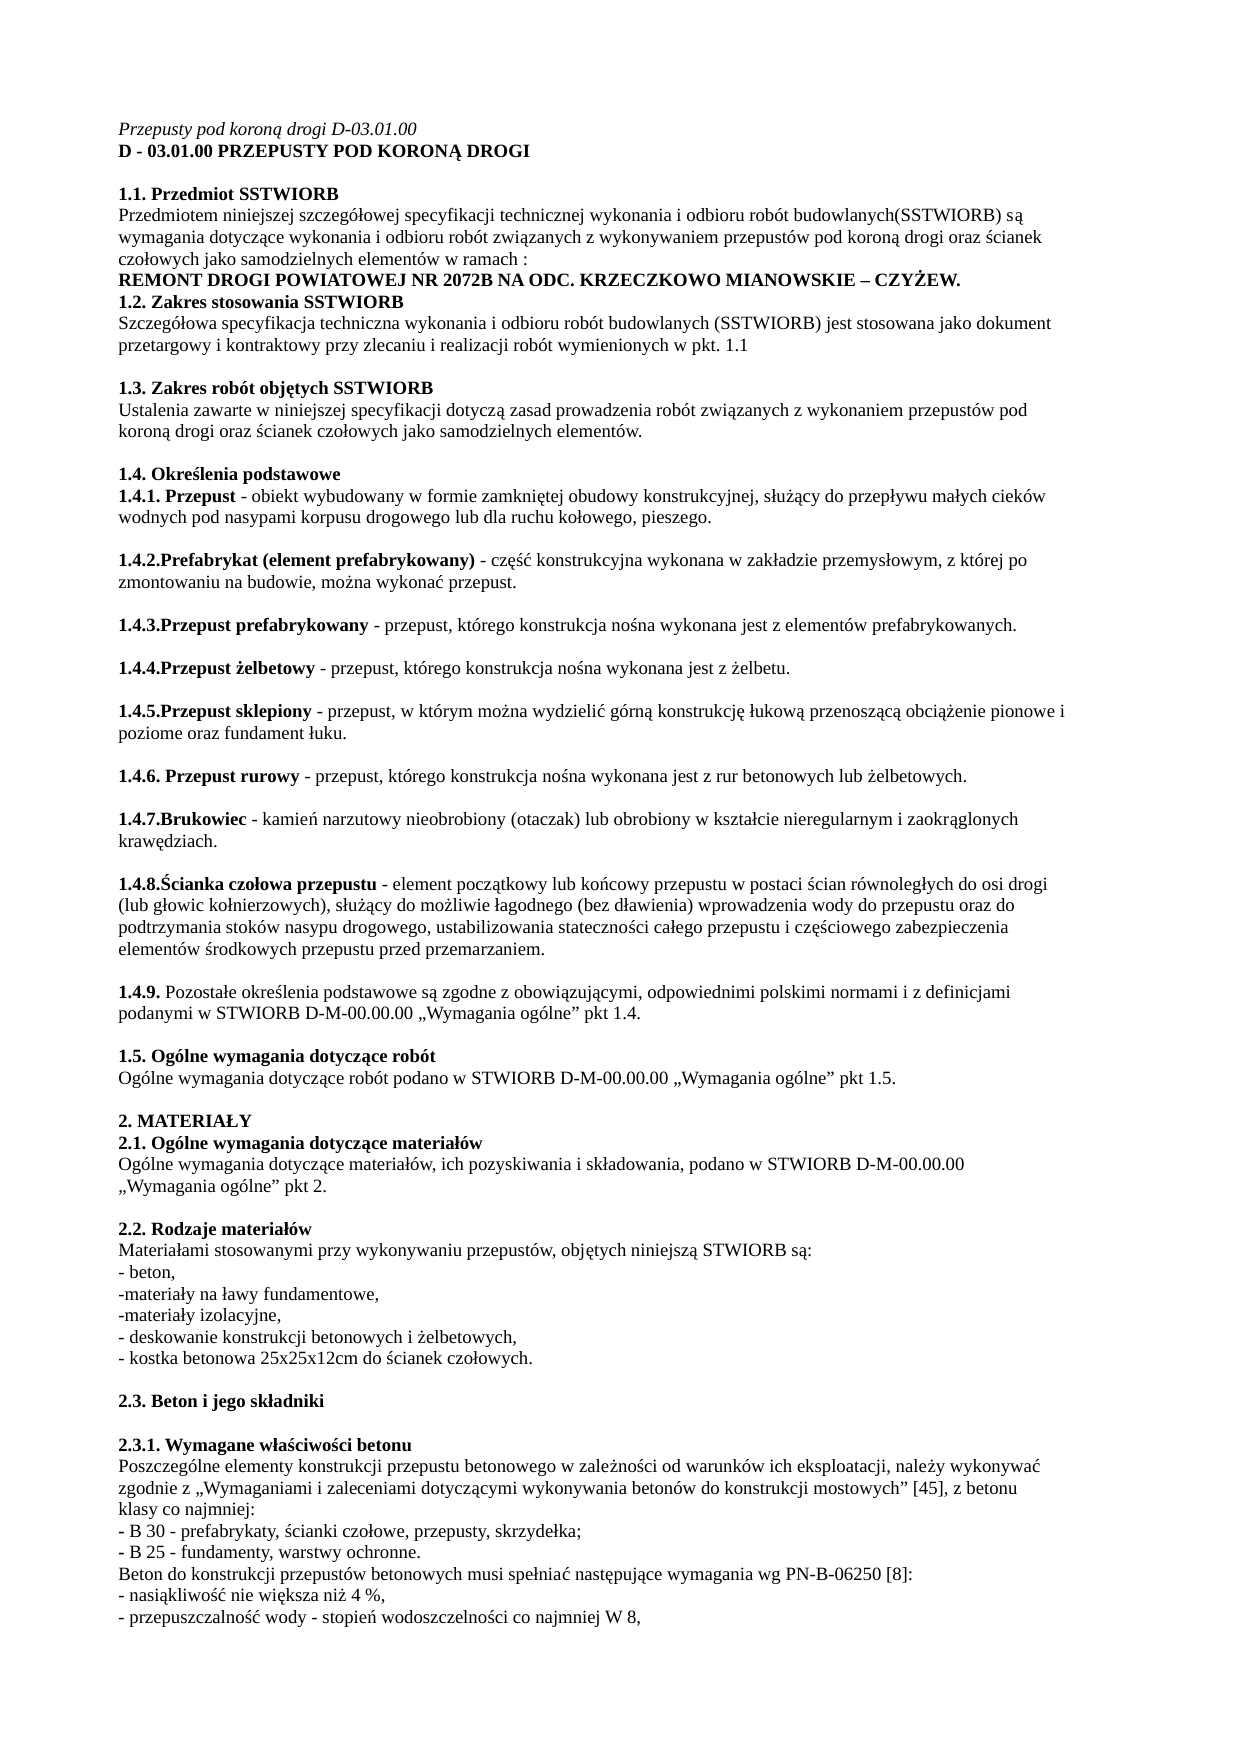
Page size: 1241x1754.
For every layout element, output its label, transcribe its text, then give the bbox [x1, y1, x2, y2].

text zgodnie z „Wymaganiami i zaleceniami dotyczącymi wykonywania betonów do konstrukcji mostowych” [45], z betonu [118, 1477, 1122, 1498]
text 1.4.8.Ścianka czołowa przepustu - element początkowy lub końcowy przepustu w postaci ścian równoległych do osi drogi [118, 873, 1122, 894]
text D - 03.01.00 PRZEPUSTY POD KORONĄ DROGI [118, 140, 1122, 161]
text - kostka betonowa 25x25x12cm do ścianek czołowych. [118, 1347, 1122, 1369]
text poziome oraz fundament łuku. [118, 722, 1122, 743]
text 1.4. Określenia podstawowe [118, 463, 1122, 485]
text Beton do konstrukcji przepustów betonowych musi spełniać następujące wymagania wg PN-B-06250 [8]: [118, 1563, 1122, 1584]
text 1.4.9. Pozostałe określenia podstawowe są zgodne z obowiązującymi, odpowiednimi polskimi normami i z definicjami [118, 981, 1122, 1002]
text -materiały izolacyjne, [118, 1304, 1122, 1326]
text - przepuszczalność wody - stopień wodoszczelności co najmniej W 8, [118, 1606, 1122, 1627]
text REMONT DROGI POWIATOWEJ NR 2072B NA ODC. KRZECZKOWO MIANOWSKIE – CZYŻEW. [118, 269, 1122, 291]
text „Wymagania ogólne” pkt 2. [118, 1175, 1122, 1196]
text koroną drogi oraz ścianek czołowych jako samodzielnych elementów. [118, 420, 1122, 442]
text - deskowanie konstrukcji betonowych i żelbetowych, [118, 1326, 1122, 1347]
text przetargowy i kontraktowy przy zlecaniu i realizacji robót wymienionych w pkt. 1.1 [118, 334, 1122, 355]
text (lub głowic kołnierzowych), służący do możliwie łagodnego (bez dławienia) wprowadzenia wody do przepustu oraz do [118, 894, 1122, 916]
text Szczegółowa specyfikacja techniczna wykonania i odbioru robót budowlanych (SSTWIORB) jest stosowana jako dokument [118, 312, 1122, 334]
text 2.2. Rodzaje materiałów [118, 1218, 1122, 1239]
text podtrzymania stoków nasypu drogowego, ustabilizowania stateczności całego przepustu i częściowego zabezpieczenia [118, 916, 1122, 937]
text - B 30 - prefabrykaty, ścianki czołowe, przepusty, skrzydełka; [118, 1520, 1122, 1541]
text klasy co najmniej: [118, 1498, 1122, 1520]
text krawędziach. [118, 830, 1122, 851]
text Ogólne wymagania dotyczące materiałów, ich pozyskiwania i składowania, podano w STWIORB D-M-00.00.00 [118, 1153, 1122, 1175]
text 1.4.2.Prefabrykat (element prefabrykowany) - część konstrukcyjna wykonana w zakładzie przemysłowym, z której po [118, 549, 1122, 571]
text Poszczególne elementy konstrukcji przepustu betonowego w zależności od warunków ich eksploatacji, należy wykonywać [118, 1455, 1122, 1477]
text Materiałami stosowanymi przy wykonywaniu przepustów, objętych niniejszą STWIORB są: [118, 1239, 1122, 1261]
text - B 25 - fundamenty, warstwy ochronne. [118, 1541, 1122, 1563]
text wymagania dotyczące wykonania i odbioru robót związanych z wykonywaniem przepustów pod koroną drogi oraz ścianek [118, 226, 1122, 247]
text 1.4.1. Przepust - obiekt wybudowany w formie zamkniętej obudowy konstrukcyjnej, służący do przepływu małych cieków [118, 485, 1122, 506]
text czołowych jako samodzielnych elementów w ramach : [118, 247, 1122, 269]
text 1.4.6. Przepust rurowy - przepust, którego konstrukcja nośna wykonana jest z rur betonowych lub żelbetowych. [118, 765, 1122, 787]
text Przepusty pod koroną drogi D-03.01.00 [118, 118, 1122, 140]
text 1.5. Ogólne wymagania dotyczące robót [118, 1045, 1122, 1067]
text Ogólne wymagania dotyczące robót podano w STWIORB D-M-00.00.00 „Wymagania ogólne” pkt 1.5. [118, 1067, 1122, 1088]
text podanymi w STWIORB D-M-00.00.00 „Wymagania ogólne” pkt 1.4. [118, 1002, 1122, 1024]
text 1.2. Zakres stosowania SSTWIORB [118, 291, 1122, 312]
text elementów środkowych przepustu przed przemarzaniem. [118, 937, 1122, 959]
text 1.4.5.Przepust sklepiony - przepust, w którym można wydzielić górną konstrukcję łukową przenoszącą obciążenie pionowe i [118, 700, 1122, 722]
text 1.1. Przedmiot SSTWIORB [118, 183, 1122, 204]
text - beton, [118, 1261, 1122, 1282]
text Ustalenia zawarte w niniejszej specyfikacji dotyczą zasad prowadzenia robót związanych z wykonaniem przepustów pod [118, 398, 1122, 420]
text -materiały na ławy fundamentowe, [118, 1282, 1122, 1304]
text 2.3. Beton i jego składniki [118, 1390, 1122, 1412]
text 2.3.1. Wymagane właściwości betonu [118, 1433, 1122, 1455]
text 1.4.4.Przepust żelbetowy - przepust, którego konstrukcja nośna wykonana jest z żelbetu. [118, 657, 1122, 679]
text - nasiąkliwość nie większa niż 4 %, [118, 1584, 1122, 1606]
text 1.4.3.Przepust prefabrykowany - przepust, którego konstrukcja nośna wykonana jest z elementów prefabrykowanych. [118, 614, 1122, 636]
text 1.3. Zakres robót objętych SSTWIORB [118, 377, 1122, 398]
text 1.4.7.Brukowiec - kamień narzutowy nieobrobiony (otaczak) lub obrobiony w kształcie nieregularnym i zaokrąglonych [118, 808, 1122, 830]
text zmontowaniu na budowie, można wykonać przepust. [118, 571, 1122, 592]
text 2. MATERIAŁY [118, 1110, 1122, 1132]
text 2.1. Ogólne wymagania dotyczące materiałów [118, 1132, 1122, 1153]
text wodnych pod nasypami korpusu drogowego lub dla ruchu kołowego, pieszego. [118, 506, 1122, 528]
text Przedmiotem niniejszej szczegółowej specyfikacji technicznej wykonania i odbioru robót budowlanych(SSTWIORB) są [118, 204, 1122, 226]
